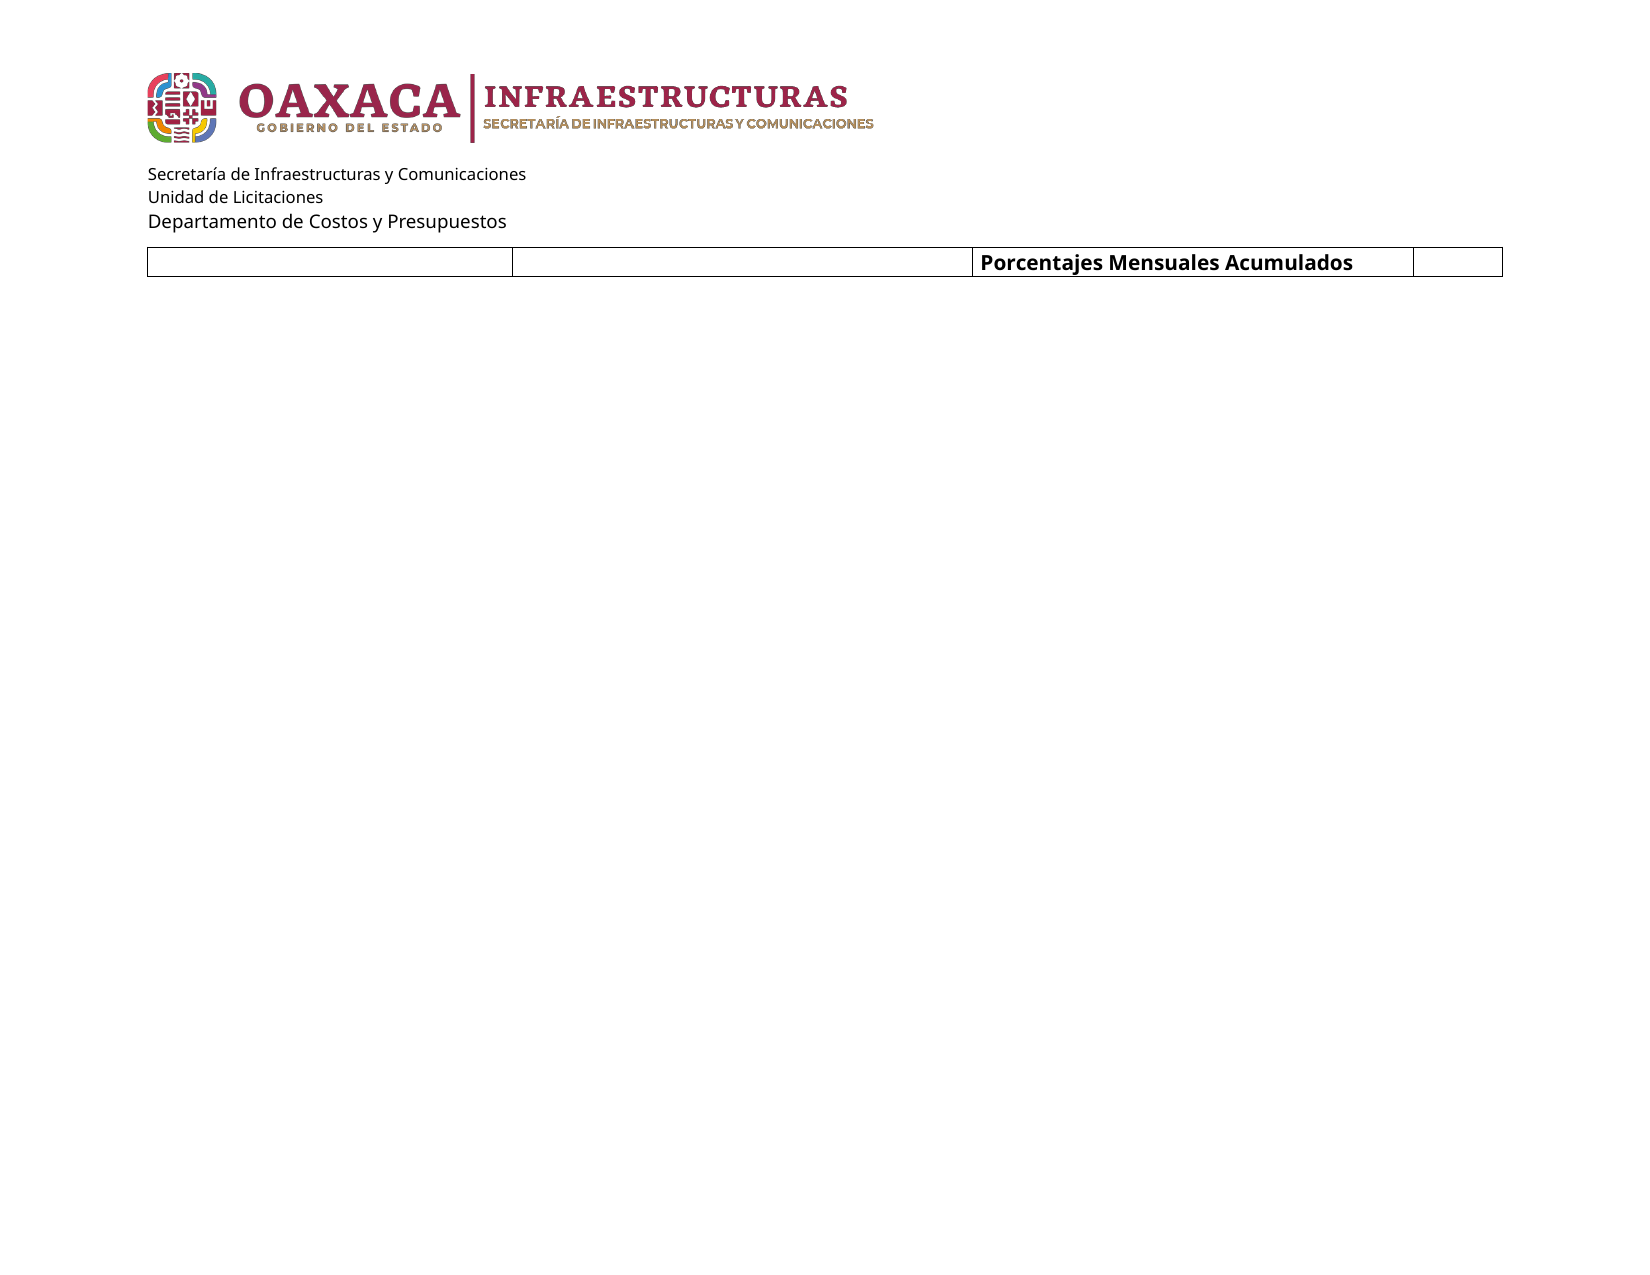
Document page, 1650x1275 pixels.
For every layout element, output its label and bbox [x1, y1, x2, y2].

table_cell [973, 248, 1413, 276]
picture [147, 73, 898, 145]
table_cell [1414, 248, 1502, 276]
